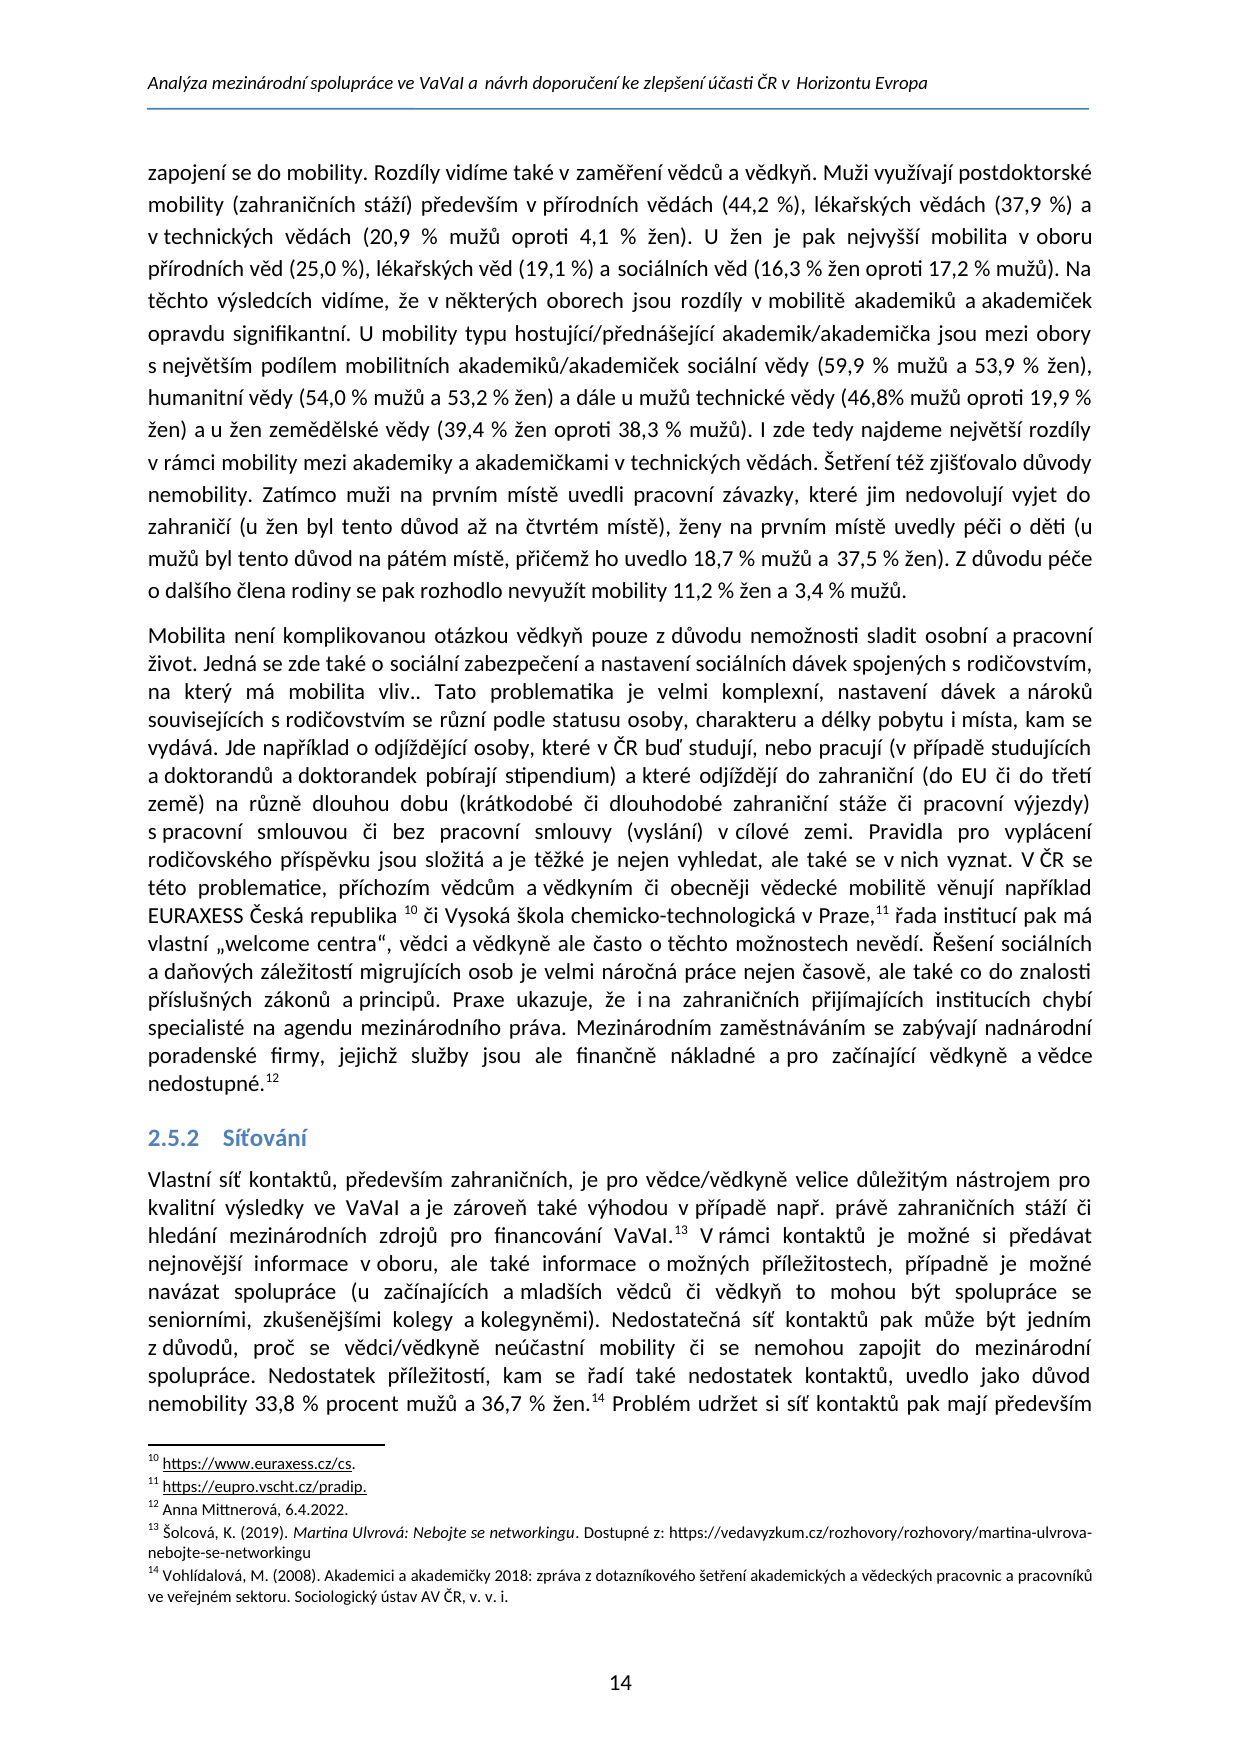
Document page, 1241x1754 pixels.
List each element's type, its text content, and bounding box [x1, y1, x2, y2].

subtitle Síťování [148, 1122, 1092, 1153]
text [148, 158, 1092, 604]
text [148, 1165, 1092, 1418]
text Mobilita není komplikovanou otázkou vědkyň pouze z důvodu nemožnosti sladit osobní a pracovní život. Jedná se zde také o sociální zabezpečení a nastavení sociálních dávek spojených s rodičovstvím, na který má mobilita vliv.. Tato problematika je velmi komplexní, nastavení dávek a nároků souvisejících s rodičovstvím se různí podle statusu osoby, charakteru a délky pobytu i místa, kam se vydává. Jde například o odjíždějící osoby, které v ČR buď studují, nebo pracují (v případě studujících a doktorandů a doktorandek pobírají stipendium) a které odjíždějí do zahraniční (do EU či do třetí země) na různě dlouhou dobu (krátkodobé či dlouhodobé zahraniční stáže či pracovní výjezdy) s pracovní smlouvou či bez pracovní smlouvy (vyslání) v cílové zemi. Pravidla pro vyplácení rodičovského příspěvku jsou složitá a je těžké je nejen vyhledat, ale také se v nich vyznat. V ČR se této problematice, příchozím vědcům a vědkyním či obecněji vědecké mobilitě věnují například EURAXESS Česká republika či Vysoká škola chemicko-technologická v Praze, řada institucí pak má vlastní „welcome centra“, vědci a vědkyně ale často o těchto možnostech nevědí. Řešení sociálních a daňových záležitostí migrujících osob je velmi náročná práce nejen časově, ale také co do znalosti příslušných zákonů a principů. Praxe ukazuje, že i na zahraničních přijímajících institucích chybí specialisté na agendu mezinárodního práva. Mezinárodním zaměstnáváním se zabývají nadnárodní poradenské firmy, jejichž služby jsou ale finančně nákladné a pro začínající vědkyně a vědce nedostupné. [148, 621, 1092, 873]
text Mobilita není komplikovanou otázkou vědkyň pouze z důvodu nemožnosti sladit osobní a pracovní život. Jedná se zde také o sociální zabezpečení a nastavení sociálních dávek spojených s rodičovstvím, na který má mobilita vliv.. Tato problematika je velmi komplexní, nastavení dávek a nároků souvisejících s rodičovstvím se různí podle statusu osoby, charakteru a délky pobytu i místa, kam se vydává. Jde například o odjíždějící osoby, které v ČR buď studují, nebo pracují (v případě studujících a doktorandů a doktorandek pobírají stipendium) a které odjíždějí do zahraniční (do EU či do třetí země) na různě dlouhou dobu (krátkodobé či dlouhodobé zahraniční stáže či pracovní výjezdy) s pracovní smlouvou či bez pracovní smlouvy (vyslání) v cílové zemi. Pravidla pro vyplácení rodičovského příspěvku jsou složitá a je těžké je nejen vyhledat, ale také se v nich vyznat. V ČR se této problematice, příchozím vědcům a vědkyním či obecněji vědecké mobilitě věnují například EURAXESS Česká republika či Vysoká škola chemicko-technologická v Praze, řada institucí pak má vlastní „welcome centra“, vědci a vědkyně ale často o těchto možnostech nevědí. Řešení sociálních a daňových záležitostí migrujících osob je velmi náročná práce nejen časově, ale také co do znalosti příslušných zákonů a principů. Praxe ukazuje, že i na zahraničních přijímajících institucích chybí specialisté na agendu mezinárodního práva. Mezinárodním zaměstnáváním se zabývají nadnárodní poradenské firmy, jejichž služby jsou ale finančně nákladné a pro začínající vědkyně a vědce nedostupné. [148, 929, 1092, 1097]
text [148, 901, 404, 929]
